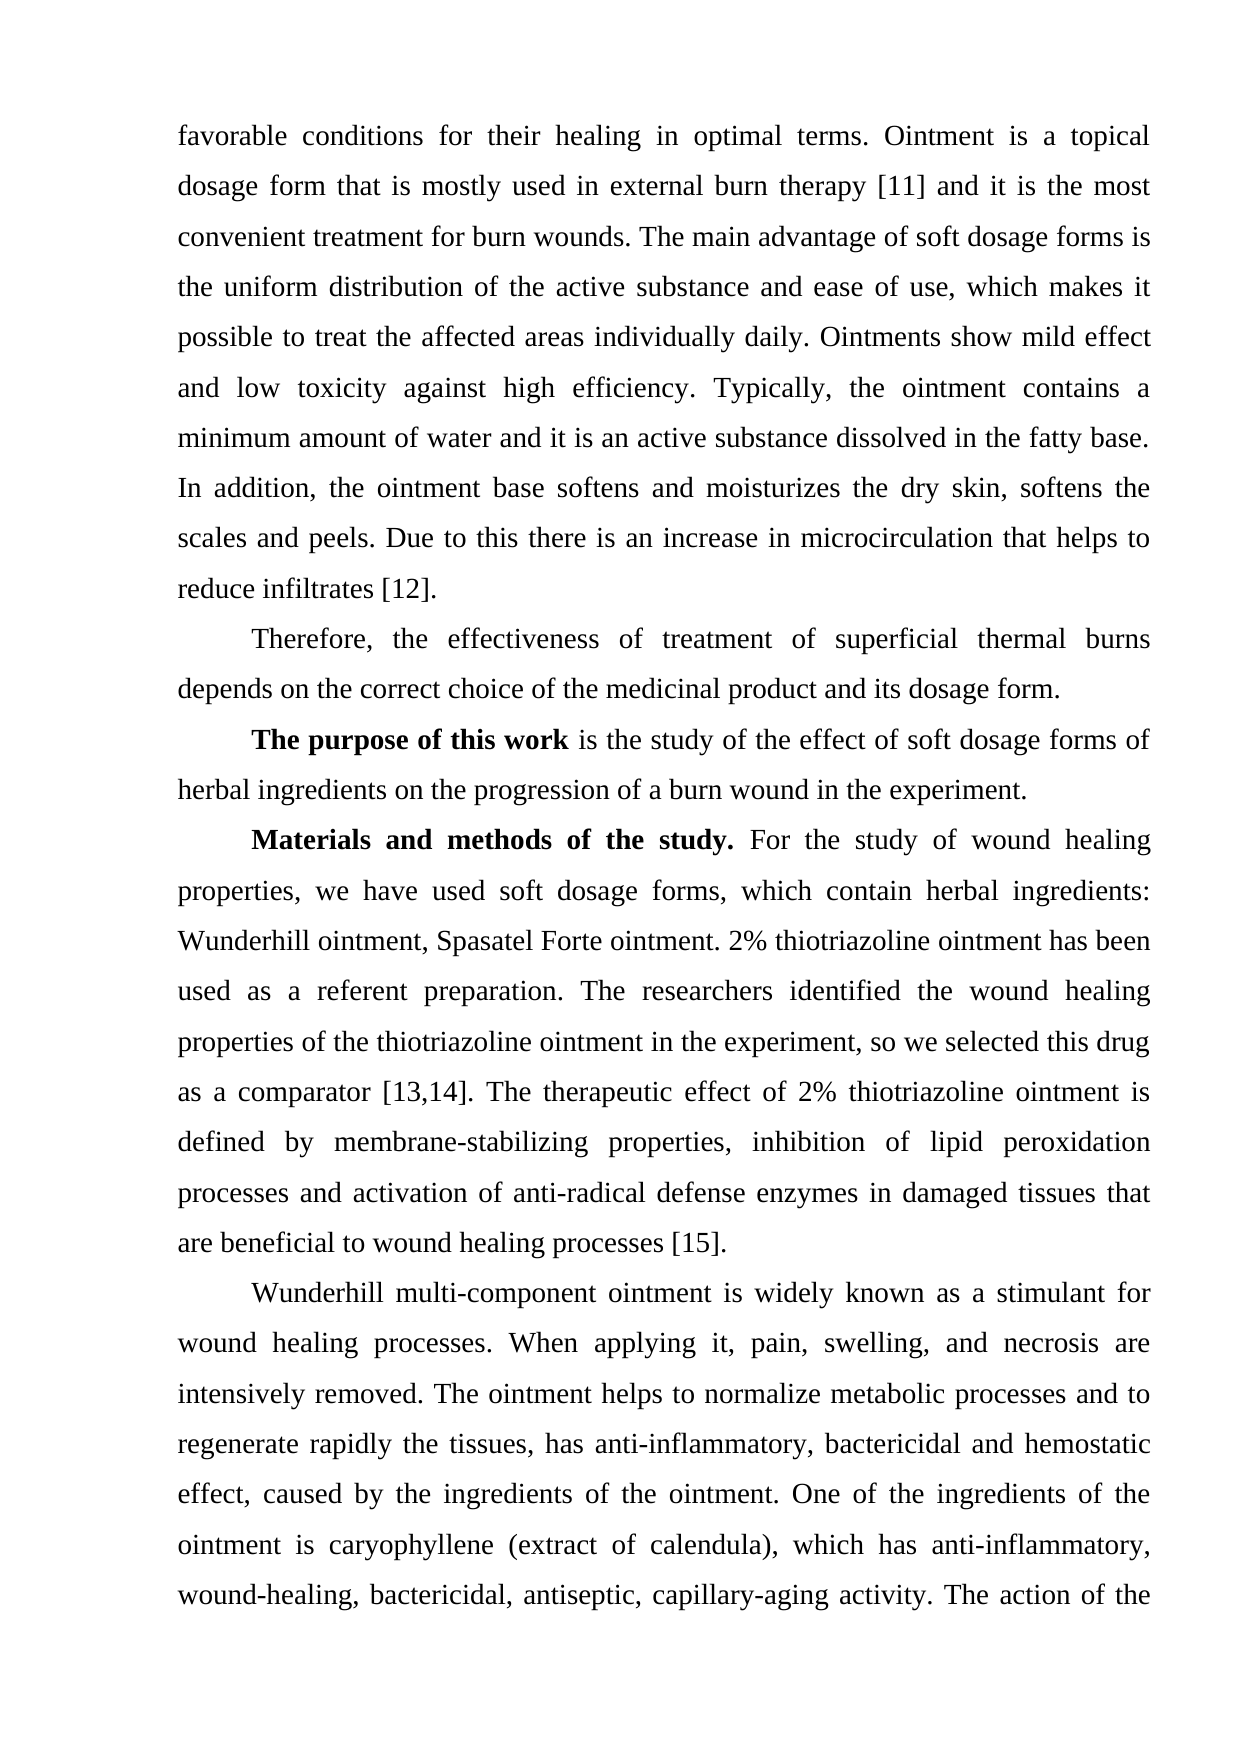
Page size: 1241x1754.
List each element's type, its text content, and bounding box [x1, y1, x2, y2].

text The purpose of this work is the study of the effect of soft dosage forms of herbal ingredients on the progression of a burn wound in the experiment. [177, 722, 1152, 806]
text Materials and methods of the study. For the study of wound healing properties, we have used soft dosage forms, which contain herbal ingredients: Wunderhill ointment, Spasatel Forte ointment. 2% thiotriazoline ointment has been used as a referent preparation. The researchers identified the wound healing properties of the thiotriazoline ointment in the experiment, so we selected this drug as a comparator [13,14]. The therapeutic effect of 2% thiotriazoline ointment is defined by membrane-stabilizing properties, inhibition of lipid peroxidation processes and activation of anti-radical defense enzymes in damaged tissues that are beneficial to wound healing processes [15]. [177, 822, 1152, 1258]
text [177, 1275, 1152, 1611]
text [177, 118, 1152, 604]
text Therefore, the effectiveness of treatment of superficial thermal burns depends on the correct choice of the medicinal product and its dosage form. [177, 621, 1152, 705]
